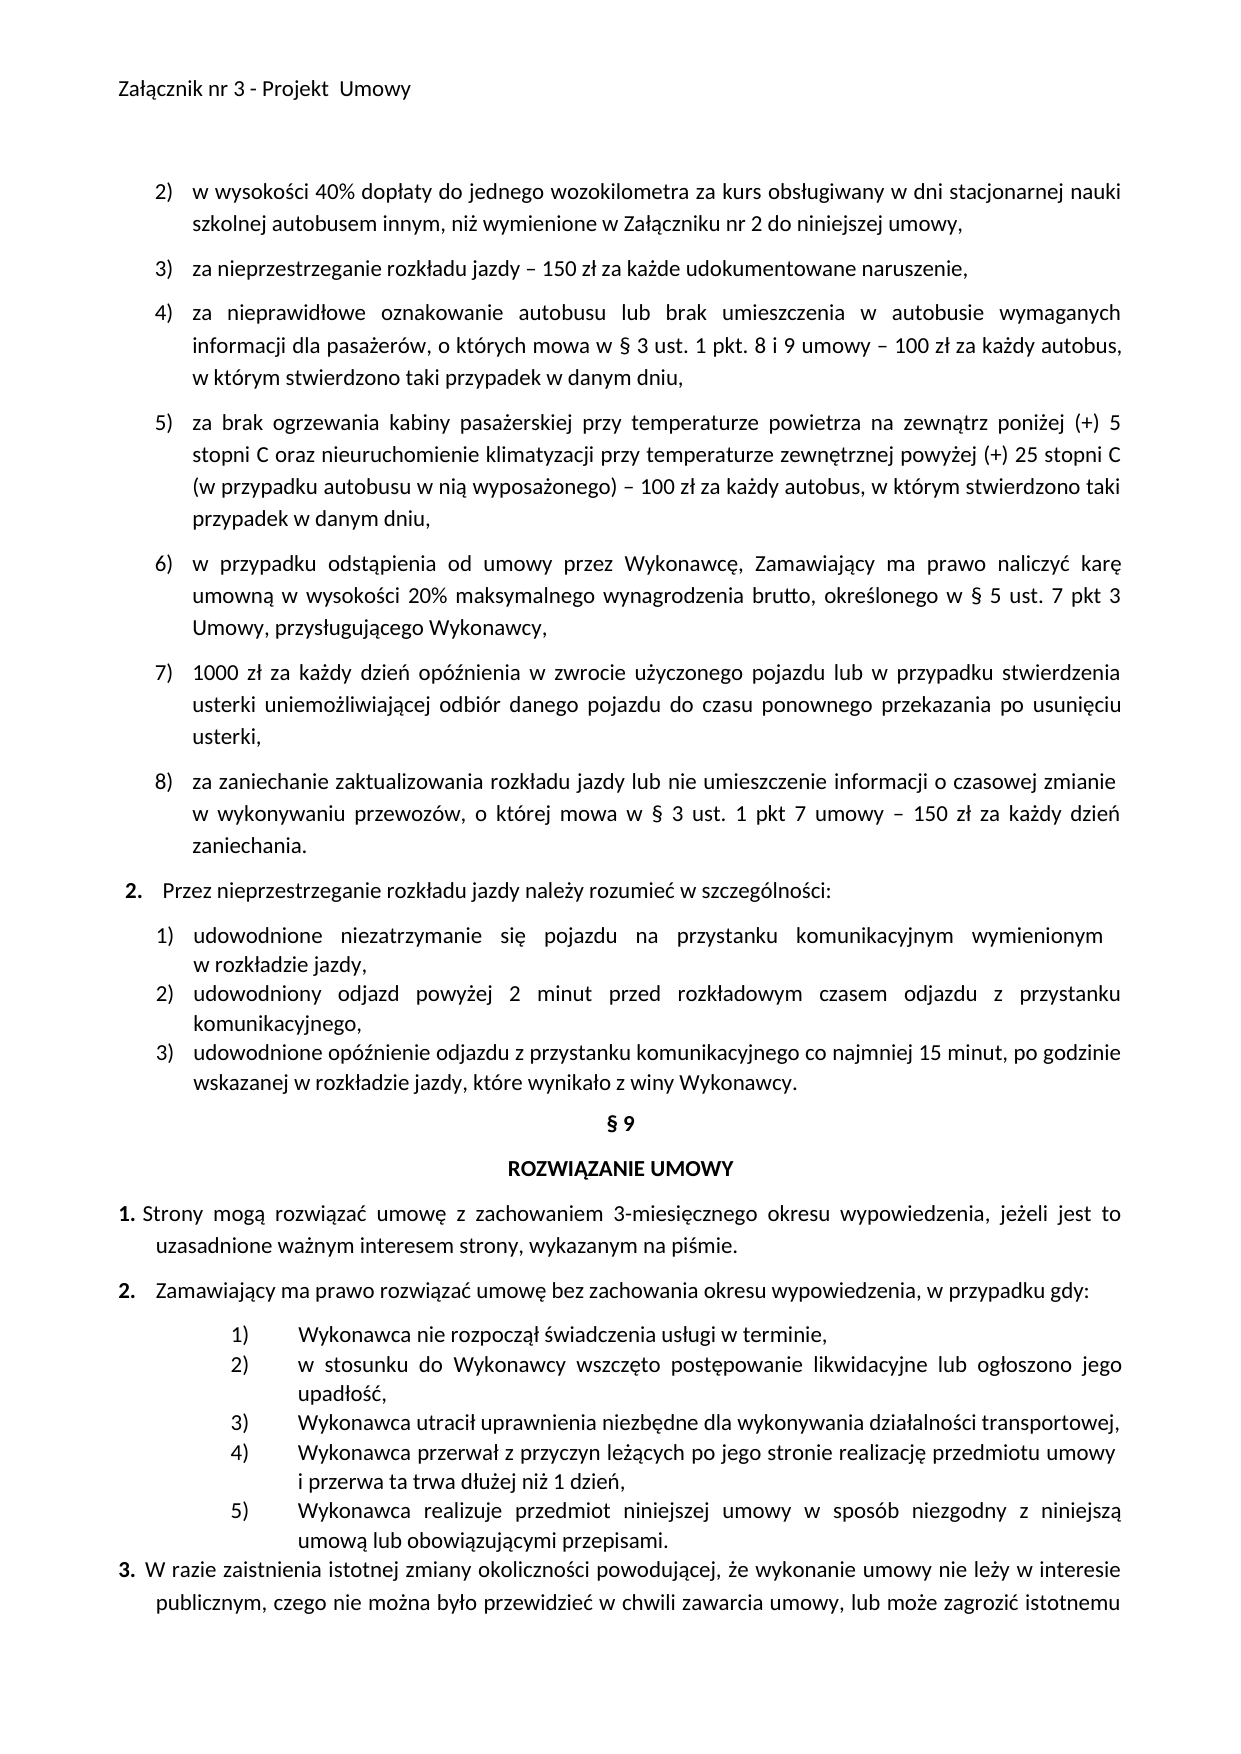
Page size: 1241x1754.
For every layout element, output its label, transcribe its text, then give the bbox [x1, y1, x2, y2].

list w przypadku odstąpienia od umowy przez Wykonawcę, Zamawiający ma prawo naliczyć karę umowną w wysokości 20% maksymalnego wynagrodzenia brutto, określonego w § 5 ust. 7 pkt 3 Umowy, przysługującego Wykonawcy, [154, 549, 1123, 641]
list za nieprawidłowe oznakowanie autobusu lub brak umieszczenia w autobusie wymaganych informacji dla pasażerów, o których mowa w § 3 ust. 1 pkt. 8 i 9 umowy – 100 zł za każdy autobus, w którym stwierdzono taki przypadek w danym dniu, [154, 298, 1123, 391]
list udowodniony odjazd powyżej 2 minut przed rozkładowym czasem odjazdu z przystanku komunikacyjnego, [156, 979, 1123, 1037]
list Zamawiający ma prawo rozwiązać umowę bez zachowania okresu wypowiedzenia, w przypadku gdy: [118, 1276, 1123, 1304]
list Przez nieprzestrzeganie rozkładu jazdy należy rozumieć w szczególności: [125, 876, 1123, 904]
list za brak ogrzewania kabiny pasażerskiej przy temperaturze powietrza na zewnątrz poniżej (+) 5 stopni C oraz nieuruchomienie klimatyzacji przy temperaturze zewnętrznej powyżej (+) 25 stopni C (w przypadku autobusu w nią wyposażonego) – 100 zł za każdy autobus, w którym stwierdzono taki przypadek w danym dniu, [154, 408, 1123, 532]
list w wysokości 40% dopłaty do jednego wozokilometra za kurs obsługiwany w dni stacjonarnej nauki szkolnej autobusem innym, niż wymienione w Załączniku nr 2 do niniejszej umowy, [154, 177, 1123, 237]
list 1000 zł za każdy dzień opóźnienia w zwrocie użyczonego pojazdu lub w przypadku stwierdzenia usterki uniemożliwiającej odbiór danego pojazdu do czasu ponownego przekazania po usunięciu usterki, [154, 658, 1123, 750]
list Wykonawca utracił uprawnienia niezbędne dla wykonywania działalności transportowej, [230, 1408, 1123, 1437]
list za nieprzestrzeganie rozkładu jazdy – 150 zł za każde udokumentowane naruszenie, [154, 254, 1123, 282]
list w stosunku do Wykonawcy wszczęto postępowanie likwidacyjne lub ogłoszono jego upadłość, [230, 1350, 1123, 1407]
text § 9 [118, 1109, 1123, 1137]
list Strony mogą rozwiązać umowę z zachowaniem 3-miesięcznego okresu wypowiedzenia, jeżeli jest to uzasadnione ważnym interesem strony, wykazanym na piśmie. [118, 1199, 1123, 1259]
list za zaniechanie zaktualizowania rozkładu jazdy lub nie umieszczenie informacji o czasowej zmianie w wykonywaniu przewozów, o której mowa w § 3 ust. 1 pkt 7 umowy – 150 zł za każdy dzień zaniechania. [154, 767, 1123, 859]
list Wykonawca nie rozpoczął świadczenia usługi w terminie, [231, 1320, 1123, 1348]
list Wykonawca przerwał z przyczyn leżących po jego stronie realizację przedmiotu umowy i przerwa ta trwa dłużej niż 1 dzień, [230, 1438, 1123, 1495]
list Wykonawca realizuje przedmiot niniejszej umowy w sposób niezgodny z niniejszą umową lub obowiązującymi przepisami. [230, 1497, 1123, 1554]
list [118, 1555, 1123, 1616]
list udowodnione opóźnienie odjazdu z przystanku komunikacyjnego co najmniej 15 minut, po godzinie wskazanej w rozkładzie jazdy, które wynikało z winy Wykonawcy. [156, 1038, 1123, 1096]
list udowodnione niezatrzymanie się pojazdu na przystanku komunikacyjnym wymienionym w rozkładzie jazdy, [156, 921, 1123, 978]
text ROZWIĄZANIE UMOWY [118, 1154, 1123, 1182]
